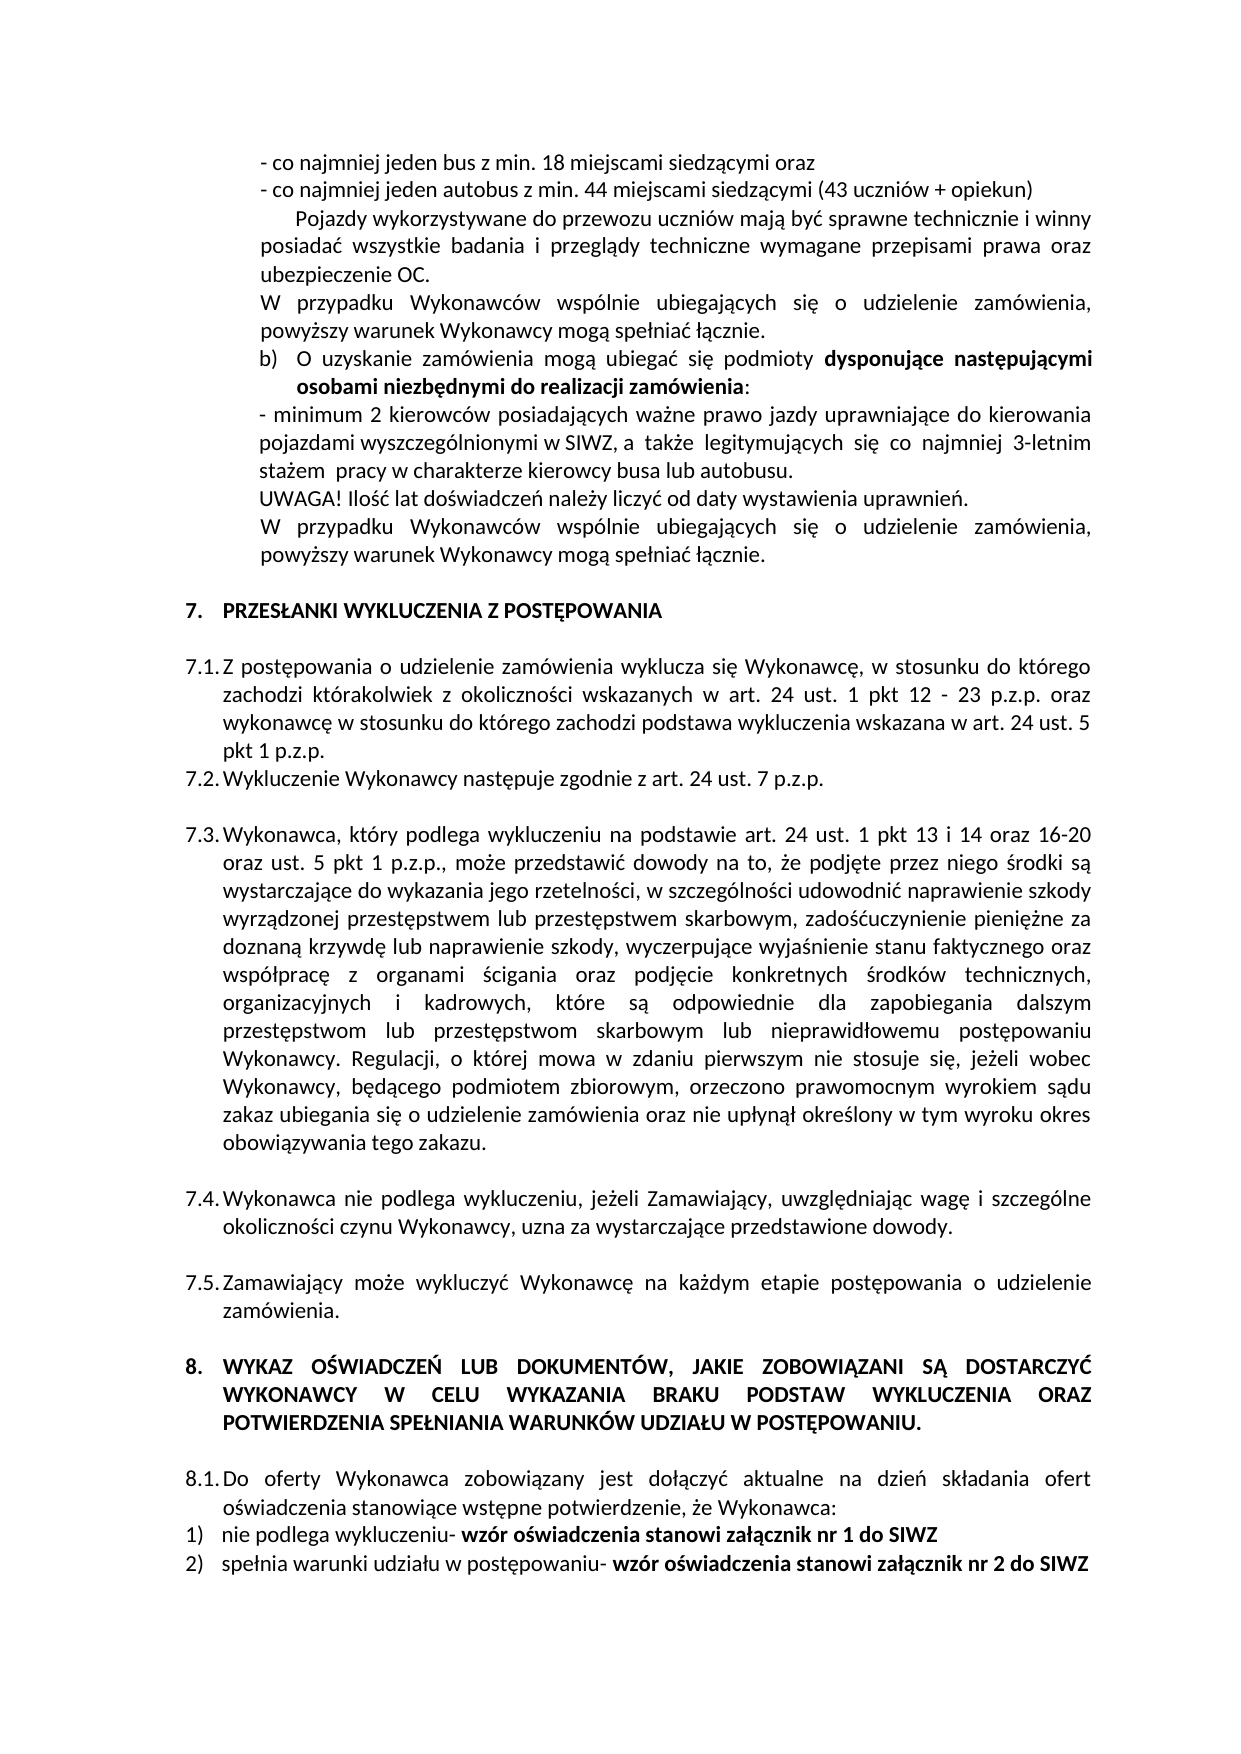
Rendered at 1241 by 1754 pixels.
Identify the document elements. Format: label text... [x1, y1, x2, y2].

list Wykonawca nie podlega wykluczeniu, jeżeli Zamawiający, uwzględniając wagę i szczególne okoliczności czynu Wykonawcy, uzna za wystarczające przedstawione dowody. [185, 1184, 1093, 1240]
list O uzyskanie zamówienia mogą ubiegać się podmioty dysponujące następującymi osobami niezbędnymi do realizacji zamówienia: [259, 344, 1093, 400]
list Zamawiający może wykluczyć Wykonawcę na każdym etapie postępowania o udzielenie zamówienia. [185, 1268, 1093, 1324]
list W przypadku Wykonawców wspólnie ubiegających się o udzielenie zamówienia, powyższy warunek Wykonawcy mogą spełniać łącznie. [260, 288, 1093, 344]
list - co najmniej jeden autobus z min. 44 miejscami siedzącymi (43 uczniów + opiekun) [260, 176, 1093, 204]
list Wykluczenie Wykonawcy następuje zgodnie z art. 24 ust. 7 p.z.p. [185, 764, 1093, 792]
text - minimum 2 kierowców posiadających ważne prawo jazdy uprawniające do kierowania pojazdami wyszczególnionymi w SIWZ, a także legitymujących się co najmniej 3-letnim stażem pracy w charakterze kierowcy busa lub autobusu. [259, 400, 1093, 484]
list W przypadku Wykonawców wspólnie ubiegających się o udzielenie zamówienia, powyższy warunek Wykonawcy mogą spełniać łącznie. [260, 512, 1093, 568]
list Do oferty Wykonawca zobowiązany jest dołączyć aktualne na dzień składania ofert oświadczenia stanowiące wstępne potwierdzenie, że Wykonawca: [185, 1464, 1093, 1521]
text 1) nie podlega wykluczeniu- wzór oświadczenia stanowi załącznik nr 1 do SIWZ [185, 1521, 1093, 1549]
text 2) spełnia warunki udziału w postępowaniu- wzór oświadczenia stanowi załącznik nr 2 do SIWZ [185, 1549, 1093, 1577]
list Wykonawca, który podlega wykluczeniu na podstawie art. 24 ust. 1 pkt 13 i 14 oraz 16-20 oraz ust. 5 pkt 1 p.z.p., może przedstawić dowody na to, że podjęte przez niego środki są wystarczające do wykazania jego rzetelności, w szczególności udowodnić naprawienie szkody wyrządzonej przestępstwem lub przestępstwem skarbowym, zadośćuczynienie pieniężne za doznaną krzywdę lub naprawienie szkody, wyczerpujące wyjaśnienie stanu faktycznego oraz współpracę z organami ścigania oraz podjęcie konkretnych środków technicznych, organizacyjnych i kadrowych, które są odpowiednie dla zapobiegania dalszym przestępstwom lub przestępstwom skarbowym lub nieprawidłowemu postępowaniu Wykonawcy. Regulacji, o której mowa w zdaniu pierwszym nie stosuje się, jeżeli wobec Wykonawcy, będącego podmiotem zbiorowym, orzeczono prawomocnym wyrokiem sądu zakaz ubiegania się o udzielenie zamówienia oraz nie upłynął określony w tym wyroku okres obowiązywania tego zakazu. [185, 820, 1093, 1156]
list PRZESŁANKI WYKLUCZENIA Z POSTĘPOWANIA [185, 596, 1093, 624]
list Pojazdy wykorzystywane do przewozu uczniów mają być sprawne technicznie i winny posiadać wszystkie badania i przeglądy techniczne wymagane przepisami prawa oraz ubezpieczenie OC. [260, 204, 1093, 288]
list WYKAZ OŚWIADCZEŃ LUB DOKUMENTÓW, JAKIE ZOBOWIĄZANI SĄ DOSTARCZYĆ WYKONAWCY W CELU WYKAZANIA BRAKU PODSTAW WYKLUCZENIA ORAZ POTWIERDZENIA SPEŁNIANIA WARUNKÓW UDZIAŁU W POSTĘPOWANIU. [185, 1352, 1093, 1437]
list Z postępowania o udzielenie zamówienia wyklucza się Wykonawcę, w stosunku do którego zachodzi którakolwiek z okoliczności wskazanych w art. 24 ust. 1 pkt 12 - 23 p.z.p. oraz wykonawcę w stosunku do którego zachodzi podstawa wykluczenia wskazana w art. 24 ust. 5 pkt 1 p.z.p. [185, 652, 1093, 764]
list - co najmniej jeden bus z min. 18 miejscami siedzącymi oraz [260, 148, 1093, 176]
text UWAGA! Ilość lat doświadczeń należy liczyć od daty wystawienia uprawnień. [259, 484, 1093, 512]
